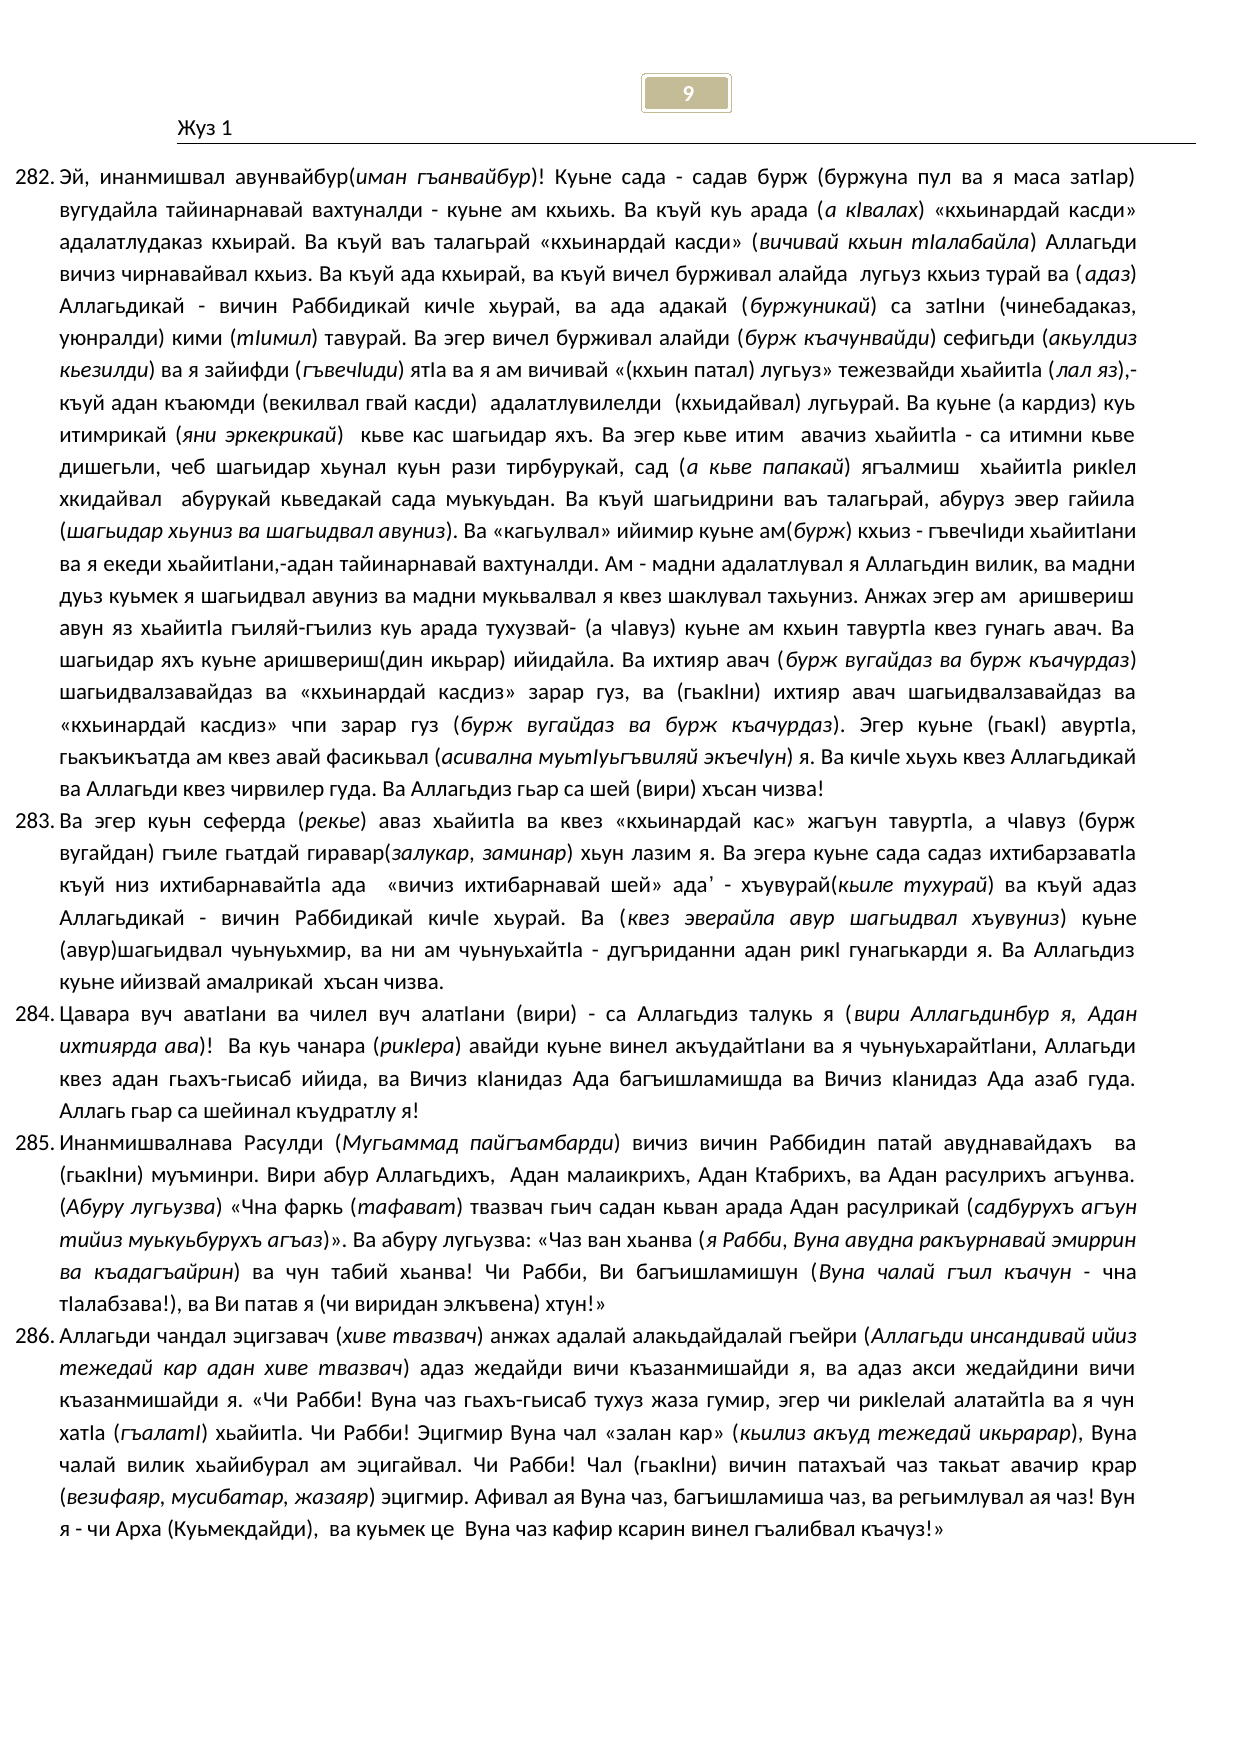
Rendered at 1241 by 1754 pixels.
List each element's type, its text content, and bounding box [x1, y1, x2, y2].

list Инанмишвалнава Расулди (Мугьаммад пайгъамбарди) вичиз вичин Раббидин патай авуднавайдахъ ва (гьакIни) муъминри. Вири абур Аллагьдихъ, Адан малаикрихъ, Адан Ктабрихъ, ва Адан расулрихъ агъунва. (Абуру лугьузва) «Чна фаркь (тафават) твазвач гьич садан кьван арада Адан расулрикай (садбурухъ агъун тийиз муькуьбурухъ агъаз)». Ва абуру лугьузва: «Чаз ван хьанва (я Рабби, Вуна авудна ракъурнавай эмиррин ва къадагъайрин) ва чун табий хьанва! Чи Рабби, Ви багъишламишун (Вуна чалай гъил къачун - чна тIалабзава!), ва Ви патав я (чи виридан элкъвена) хтун!» [15, 1128, 1137, 1317]
list Ва эгер куьн сеферда (рекье) аваз хьайитIа ва квез «кхьинардай кас» жагъун тавуртIа, а чIавуз (бурж вугайдан) гъиле гьатдай гиравар(залукар, заминар) хьун лазим я. Ва эгера куьне сада садаз ихтибарзаватIа къуй низ ихтибарнавайтIа ада «вичиз ихтибарнавай шей» ада’ - хъувурай(кьиле тухурай) ва къуй адаз Аллагьдикай - вичин Раббидикай кичIе хьурай. Ва (квез эверайла авур шагьидвал хъувуниз) куьне (авур)шагьидвал чуьнуьхмир, ва ни ам чуьнуьхайтIа - дугъриданни адан рикI гунагькарди я. Ва Аллагьдиз куьне ийизвай амалрикай хъсан чизва. [15, 806, 1137, 995]
list Цавара вуч аватIани ва чилел вуч алатIани (вири) - са Аллагьдиз талукь я (вири Аллагьдинбур я, Адан ихтиярда ава)! Ва куь чанара (рикIера) авайди куьне винел акъудайтIани ва я чуьнуьхарайтIани, Аллагьди квез адан гьахъ-гьисаб ийида, ва Вичиз кIанидаз Ада багъишламишда ва Вичиз кIанидаз Ада азаб гуда. Аллагь гьар са шейинал къудратлу я! [15, 999, 1137, 1124]
list Эй, инанмишвал авунвайбур(иман гъанвайбур)! Куьне сада - садав бурж (буржуна пул ва я маса затIар) вугудайла тайинарнавай вахтуналди - куьне ам кхьихь. Ва къуй куь арада (а кIвалах) «кхьинардай касди» адалатлудаказ кхьирай. Ва къуй ваъ талагьрай «кхьинардай касди» (вичивай кхьин тIалабайла) Аллагьди вичиз чирнавайвал кхьиз. Ва къуй ада кхьирай, ва къуй вичел бурживал алайда лугьуз кхьиз турай ва (адаз) Аллагьдикай - вичин Раббидикай кичIе хьурай, ва ада адакай (буржуникай) са затIни (чинебадаказ, уюнралди) кими (тIимил) тавурай. Ва эгер вичел бурживал алайди (бурж къачунвайди) сефигьди (акьулдиз кьезилди) ва я зайифди (гъвечIиди) ятIа ва я ам вичивай «(кхьин патал) лугьуз» тежезвайди хьайитIа (лал яз),- къуй адан къаюмди (векилвал гвай касди) адалатлувилелди (кхьидайвал) лугьурай. Ва куьне (а кардиз) куь итимрикай (яни эркекрикай) кьве кас шагьидар яхъ. Ва эгер кьве итим авачиз хьайитIа - са итимни кьве дишегьли, чеб шагьидар хьунал куьн рази тирбурукай, сад (а кьве папакай) ягъалмиш хьайитIа рикIел хкидайвал абурукай кьведакай сада муькуьдан. Ва къуй шагьидрини ваъ талагьрай, абуруз эвер гайила (шагьидар хьуниз ва шагьидвал авуниз). Ва «кагьулвал» ийимир куьне ам(бурж) кхьиз - гъвечIиди хьайитIани ва я екеди хьайитIани,-адан тайинарнавай вахтуналди. Ам - мадни адалатлувал я Аллагьдин вилик, ва мадни дуьз куьмек я шагьидвал авуниз ва мадни мукьвалвал я квез шаклувал тахьуниз. Анжах эгер ам аришвериш авун яз хьайитIа гъиляй-гъилиз куь арада тухузвай- (а чIавуз) куьне ам кхьин тавуртIа квез гунагь авач. Ва шагьидар яхъ куьне аришвериш(дин икьрар) ийидайла. Ва ихтияр авач (бурж вугайдаз ва бурж къачурдаз) шагьидвалзавайдаз ва «кхьинардай касдиз» зарар гуз, ва (гьакIни) ихтияр авач шагьидвалзавайдаз ва «кхьинардай касдиз» чпи зарар гуз (бурж вугайдаз ва бурж къачурдаз). Эгер куьне (гьакI) авуртIа, гьакъикъатда ам квез авай фасикьвал (асивална муьтIуьгъвиляй экъечIун) я. Ва кичIе хьухь квез Аллагьдикай ва Аллагьди квез чирвилер гуда. Ва Аллагьдиз гьар са шей (вири) хъсан чизва! [15, 162, 1137, 802]
list Аллагьди чандал эцигзавач (хиве твазвач) анжах адалай алакьдайдалай гъейри (Аллагьди инсандивай ийиз тежедай кар адан хиве твазвач) адаз жедайди вичи къазанмишайди я, ва адаз акси жедайдини вичи къазанмишайди я. «Чи Рабби! Вуна чаз гьахъ-гьисаб тухуз жаза гумир, эгер чи рикIелай алатайтIа ва я чун хатIа (гъалатI) хьайитIа. Чи Рабби! Эцигмир Вуна чал «залан кар» (кьилиз акъуд тежедай икьрарар), Вуна чалай вилик хьайибурал ам эцигайвал. Чи Рабби! Чал (гьакIни) вичин патахъай чаз такьат авачир крар (везифаяр, мусибатар, жазаяр) эцигмир. Афивал ая Вуна чаз, багъишламиша чаз, ва регьимлувал ая чаз! Вун я - чи Арха (Куьмекдайди), ва куьмек це Вуна чаз кафир ксарин винел гъалибвал къачуз!» [15, 1321, 1137, 1542]
